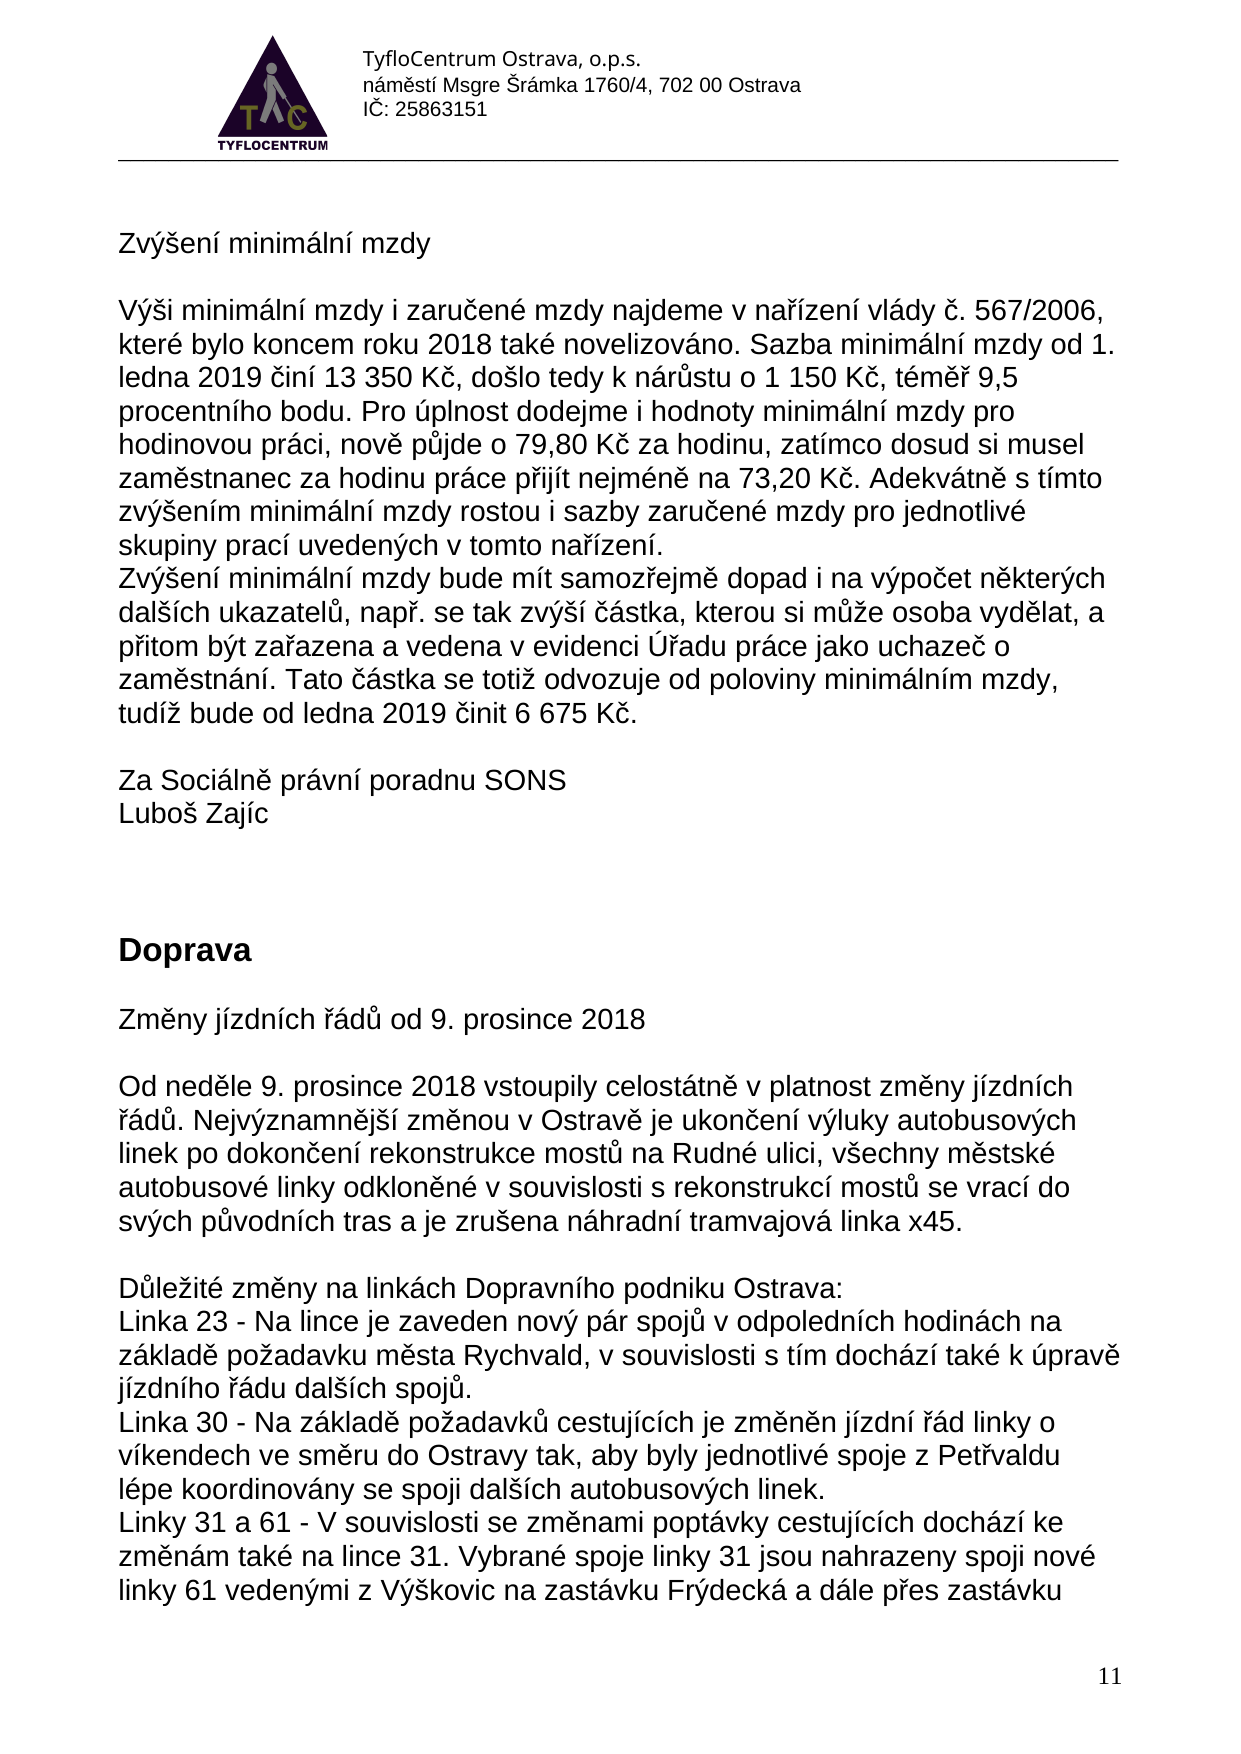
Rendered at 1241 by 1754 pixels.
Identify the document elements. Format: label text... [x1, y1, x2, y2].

text Doprava [118, 930, 1122, 969]
text Změny jízdních řádů od 9. prosince 2018 [118, 1002, 1122, 1036]
text Za Sociálně právní poradnu SONS [118, 763, 1122, 796]
text Linka 30 - Na základě požadavků cestujících je změněn jízdní řád linky o víkendech ve směru do Ostravy tak, aby byly jednotlivé spoje z Petřvaldu lépe koordinovány se spoji dalších autobusových linek. [118, 1405, 1122, 1506]
text Linka 23 - Na lince je zaveden nový pár spojů v odpoledních hodinách na základě požadavku města Rychvald, v souvislosti s tím dochází také k úpravě jízdního řádu dalších spojů. [118, 1304, 1122, 1405]
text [118, 1506, 1122, 1606]
text Výši minimální mzdy i zaručené mzdy najdeme v nařízení vlády č. 567/2006, které bylo koncem roku 2018 také novelizováno. Sazba minimální mzdy od 1. ledna 2019 činí 13 350 Kč, došlo tedy k nárůstu o 1 150 Kč, téměř 9,5 procentního bodu. Pro úplnost dodejme i hodnoty minimální mzdy pro hodinovou práci, nově půjde o 79,80 Kč za hodinu, zatímco dosud si musel zaměstnanec za hodinu práce přijít nejméně na 73,20 Kč. Adekvátně s tímto zvýšením minimální mzdy rostou i sazby zaručené mzdy pro jednotlivé skupiny prací uvedených v tomto nařízení. [118, 293, 1122, 561]
text Od neděle 9. prosince 2018 vstoupily celostátně v platnost změny jízdních řádů. Nejvýznamnější změnou v Ostravě je ukončení výluky autobusových linek po dokončení rekonstrukce mostů na Rudné ulici, všechny městské autobusové linky odkloněné v souvislosti s rekonstrukcí mostů se vrací do svých původních tras a je zrušena náhradní tramvajová linka x45. [118, 1069, 1122, 1237]
text Důležité změny na linkách Dopravního podniku Ostrava: [118, 1271, 1122, 1304]
text Zvýšení minimální mzdy [118, 226, 1122, 259]
text Zvýšení minimální mzdy bude mít samozřejmě dopad i na výpočet některých dalších ukazatelů, např. se tak zvýší částka, kterou si může osoba vydělat, a přitom být zařazena a vedena v evidenci Úřadu práce jako uchazeč o zaměstnání. Tato částka se totiž odvozuje od poloviny minimálním mzdy, tudíž bude od ledna 2019 činit 6 675 Kč. [118, 561, 1122, 729]
text Luboš Zajíc [118, 796, 1122, 830]
